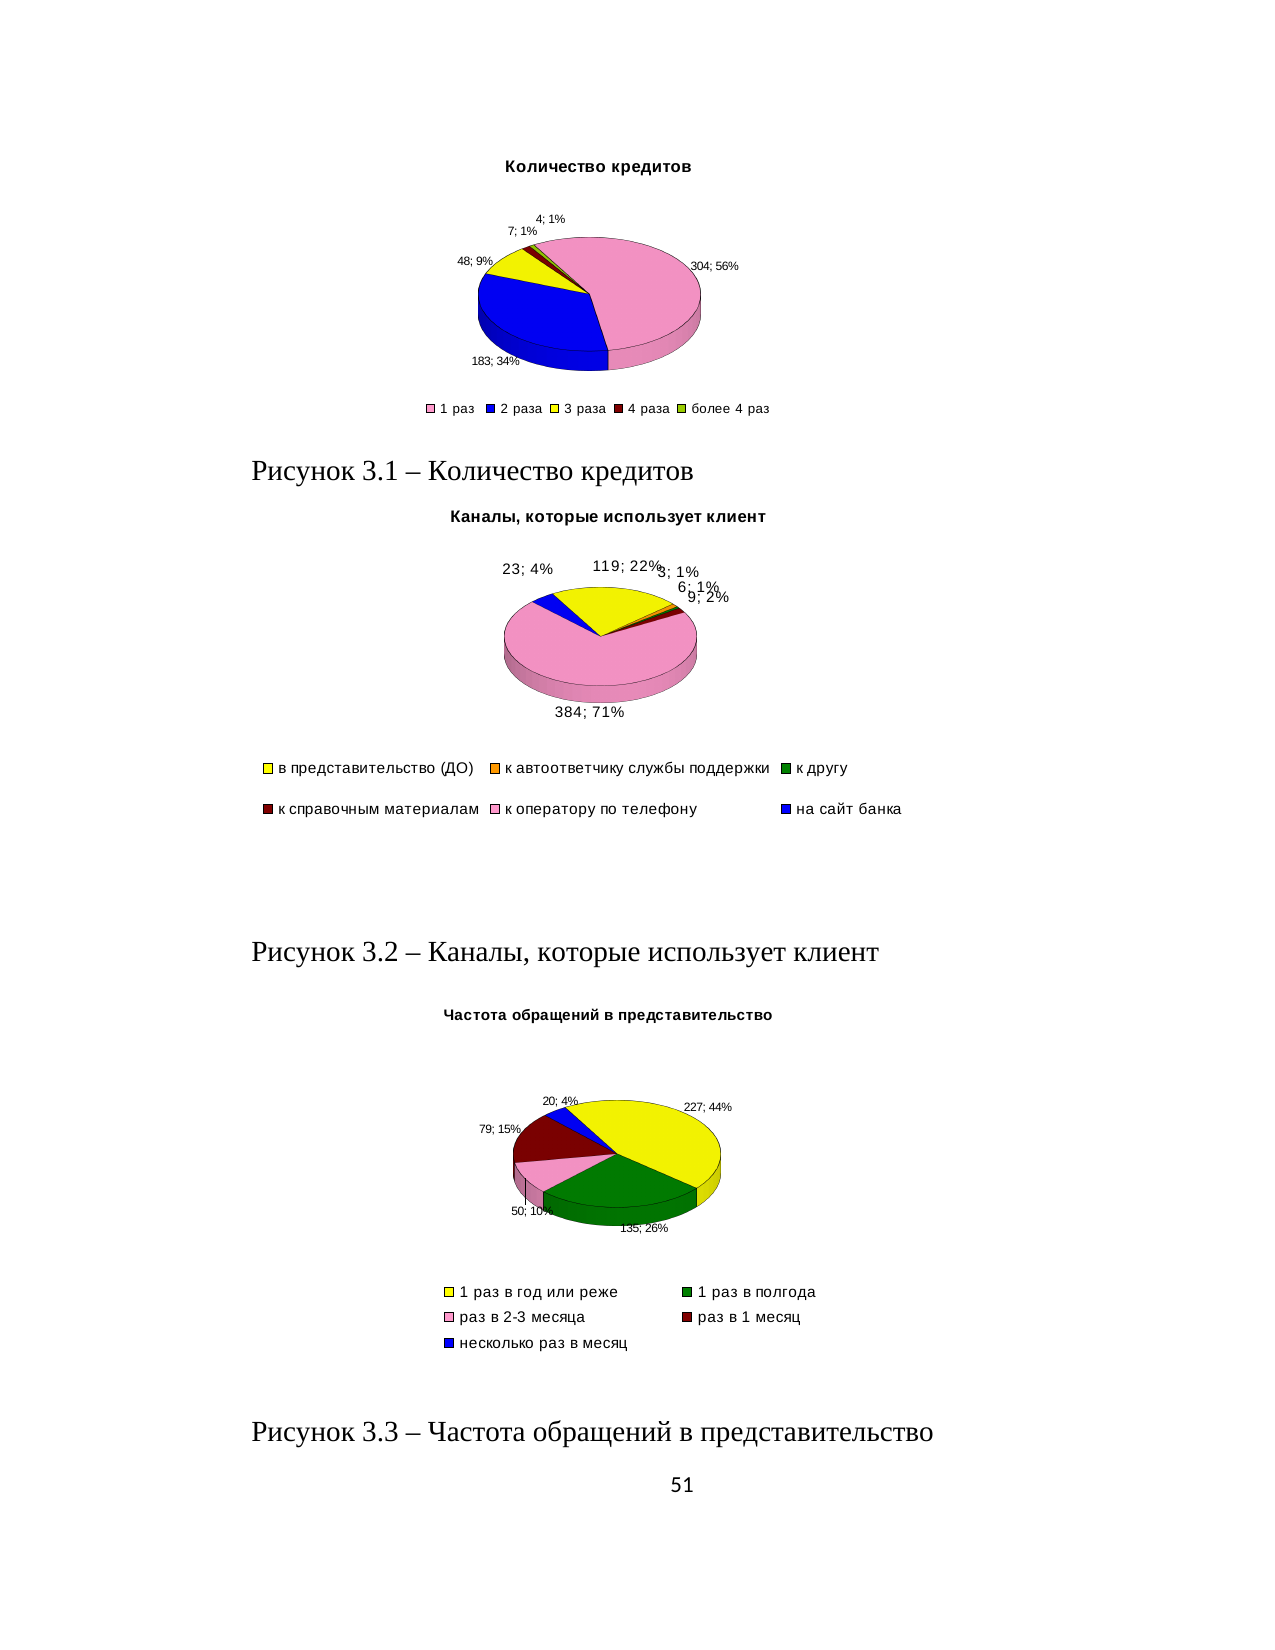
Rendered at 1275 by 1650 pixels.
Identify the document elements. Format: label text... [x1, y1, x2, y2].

text Рисунок 3.2 – Каналы, которые использует клиент [177, 934, 1181, 968]
text Рисунок 3.1 – Количество кредитов [177, 453, 1181, 487]
text Рисунок 3.3 – Частота обращений в представительство [177, 1414, 1181, 1448]
